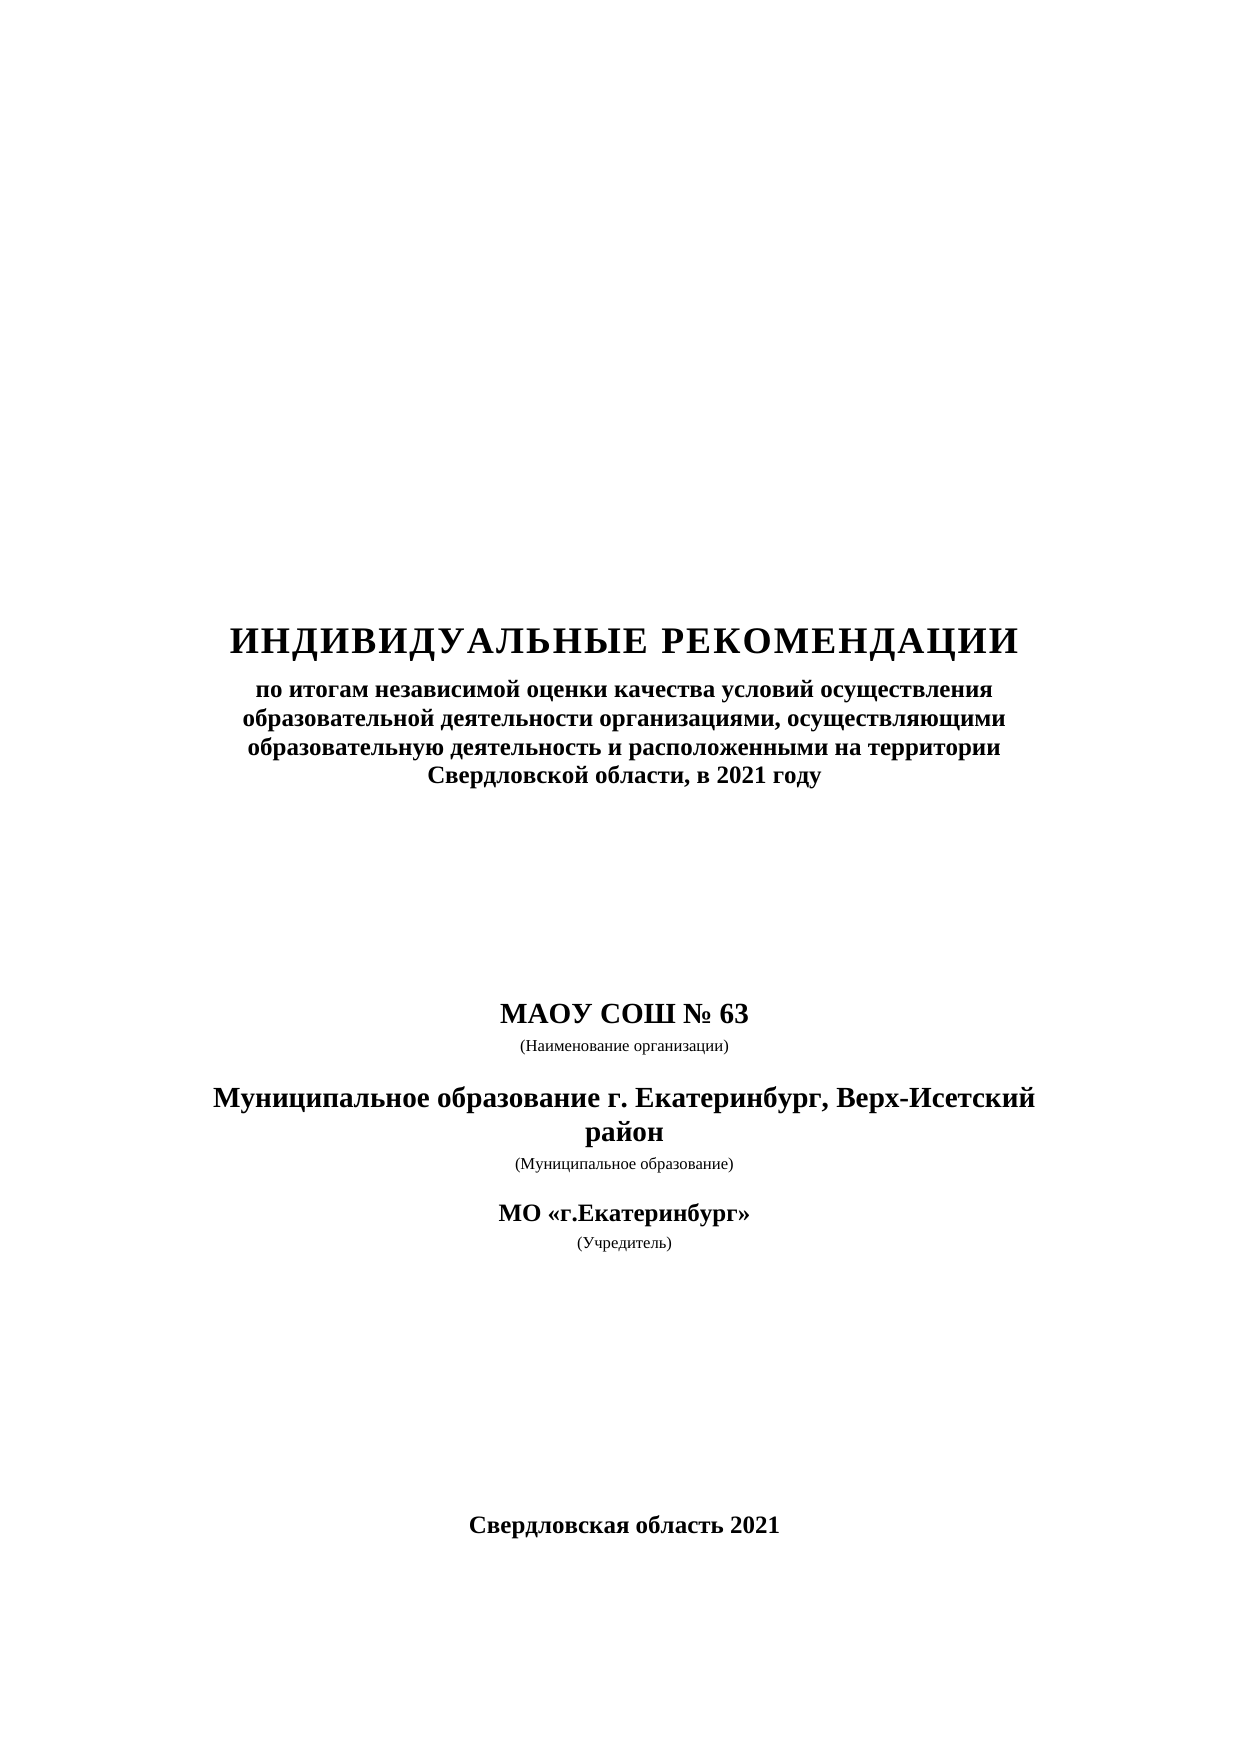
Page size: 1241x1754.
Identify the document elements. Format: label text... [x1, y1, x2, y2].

text МАОУ СОШ № 63 [177, 996, 1071, 1030]
text МО «г.Екатеринбург» [177, 1198, 1071, 1226]
text Муниципальное образование г. Екатеринбург, Верх-Исетский район [177, 1080, 1071, 1147]
text (Наименование организации) [177, 1036, 1071, 1055]
text ИНДИВИДУАЛЬНЫЕ РЕКОМЕНДАЦИИ [177, 619, 1071, 662]
text по итогам независимой оценки качества условий осуществления образовательной деятельности организациями, осуществляющими образовательную деятельность и расположенными на территории Свердловской области, в 2021 году [177, 674, 1071, 789]
text (Муниципальное образование) [177, 1153, 1071, 1173]
text Свердловская область 2021 [177, 1510, 1071, 1539]
text (Учредитель) [177, 1233, 1071, 1252]
